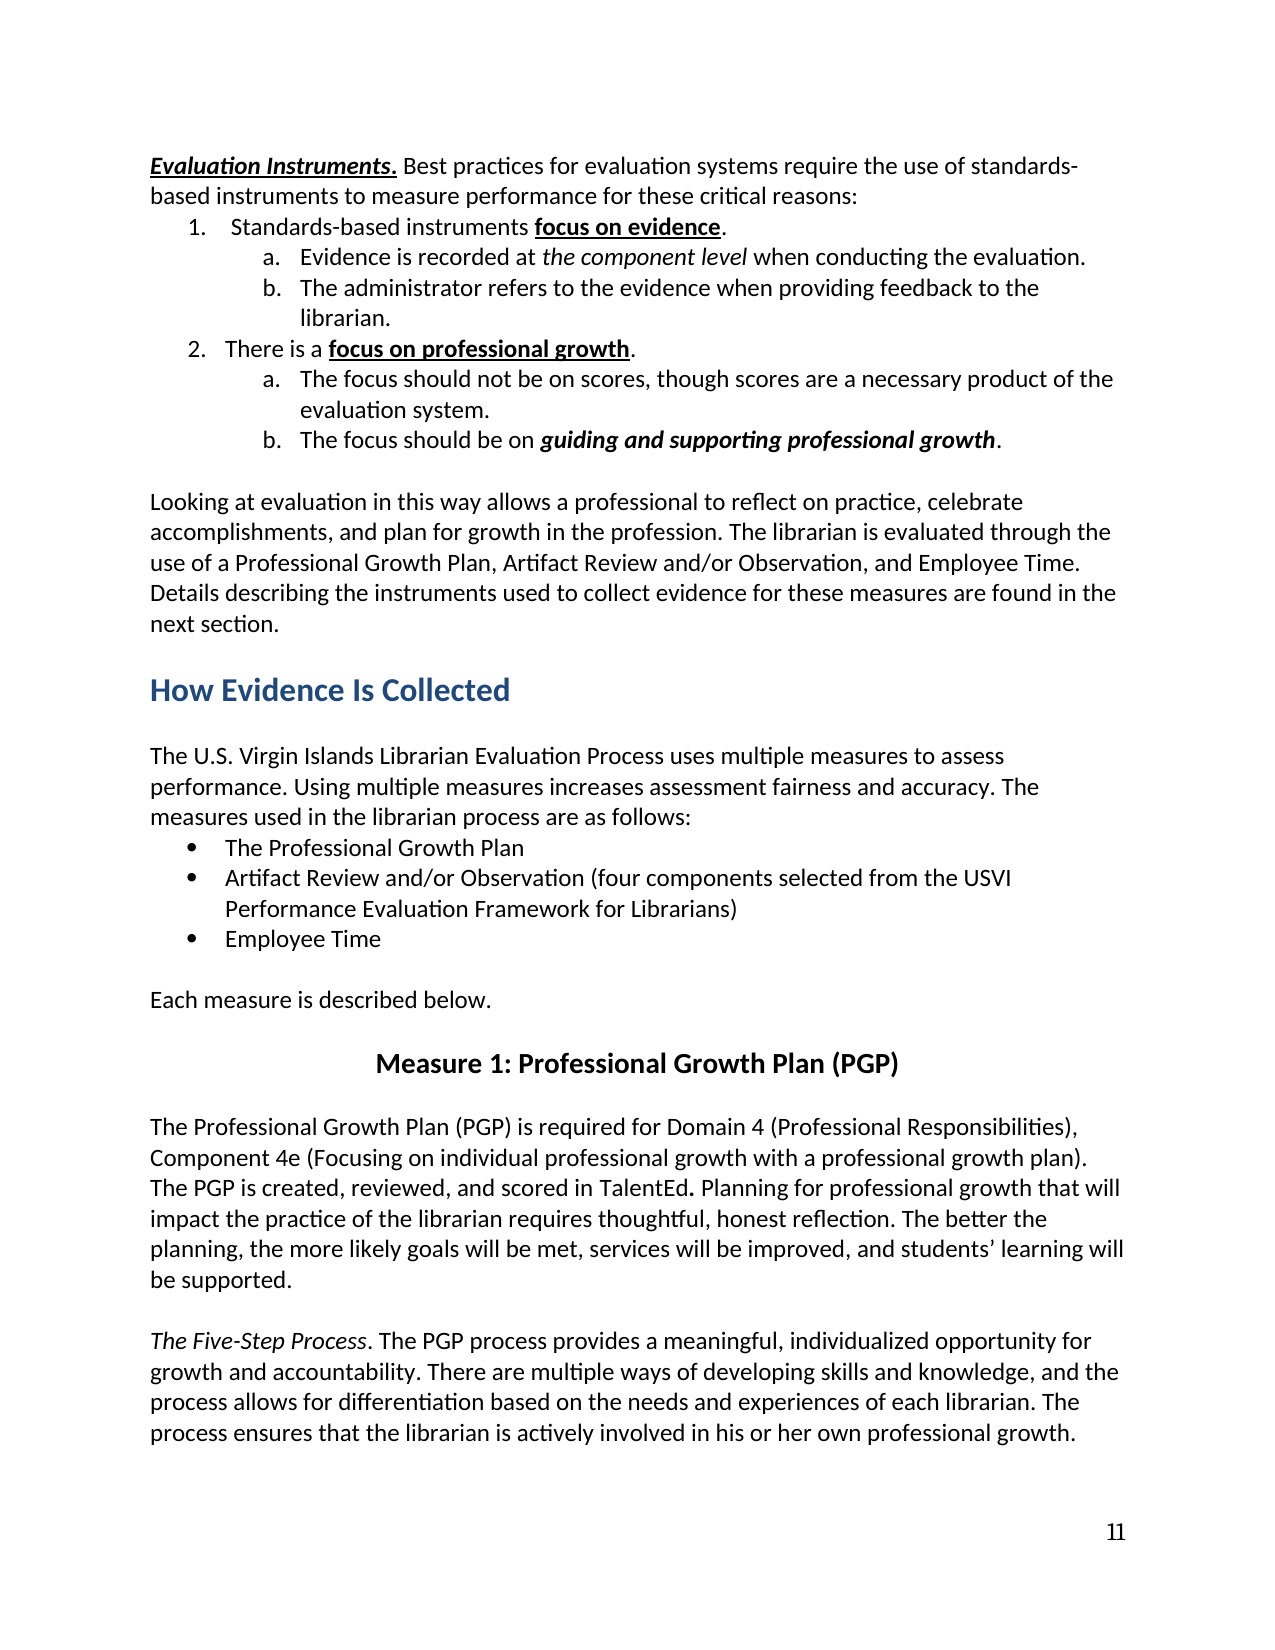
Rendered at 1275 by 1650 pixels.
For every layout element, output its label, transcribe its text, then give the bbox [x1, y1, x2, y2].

list Standards-based instruments focus on evidence. [187, 211, 1125, 242]
list Employee Time [187, 923, 1125, 954]
text The Five-Step Process. The PGP process provides a meaningful, individualized opportunity for growth and accountability. There are multiple ways of developing skills and knowledge, and the process allows for differentiation based on the needs and experiences of each librarian. The process ensures that the librarian is actively involved in his or her own professional growth. [150, 1325, 1125, 1447]
text Measure 1: Professional Growth Plan (PGP) [150, 1045, 1125, 1081]
text The U.S. Virgin Islands Librarian Evaluation Process uses multiple measures to assess performance. Using multiple measures increases assessment fairness and accuracy. The measures used in the librarian process are as follows: [150, 740, 1125, 832]
list The administrator refers to the evidence when providing feedback to the librarian. [262, 272, 1125, 333]
list The focus should be on guiding and supporting professional growth. [262, 425, 1125, 455]
text The Professional Growth Plan (PGP) is required for Domain 4 (Professional Responsibilities), Component 4e (Focusing on individual professional growth with a professional growth plan). The PGP is created, reviewed, and scored in TalentEd. Planning for professional growth that will impact the practice of the librarian requires thoughtful, honest reflection. The better the planning, the more likely goals will be met, services will be improved, and students’ learning will be supported. [150, 1111, 1125, 1294]
text Looking at evaluation in this way allows a professional to reflect on practice, celebrate accomplishments, and plan for growth in the profession. The librarian is evaluated through the use of a Professional Growth Plan, Artifact Review and/or Observation, and Employee Time. Details describing the instruments used to collect evidence for these measures are found in the next section. [150, 486, 1125, 638]
list Artifact Review and/or Observation (four components selected from the USVI Performance Evaluation Framework for Librarians) [187, 862, 1125, 923]
list The focus should not be on scores, though scores are a necessary product of the evaluation system. [262, 364, 1125, 425]
list There is a focus on professional growth. [187, 333, 1125, 364]
text Evaluation Instruments. Best practices for evaluation systems require the use of standards-based instruments to measure performance for these critical reasons: [150, 150, 1125, 211]
list Evidence is recorded at the component level when conducting the evaluation. [262, 242, 1125, 272]
text Each measure is described below. [150, 984, 1125, 1015]
list The Professional Growth Plan [187, 832, 1125, 862]
text How Evidence Is Collected [150, 669, 1125, 709]
